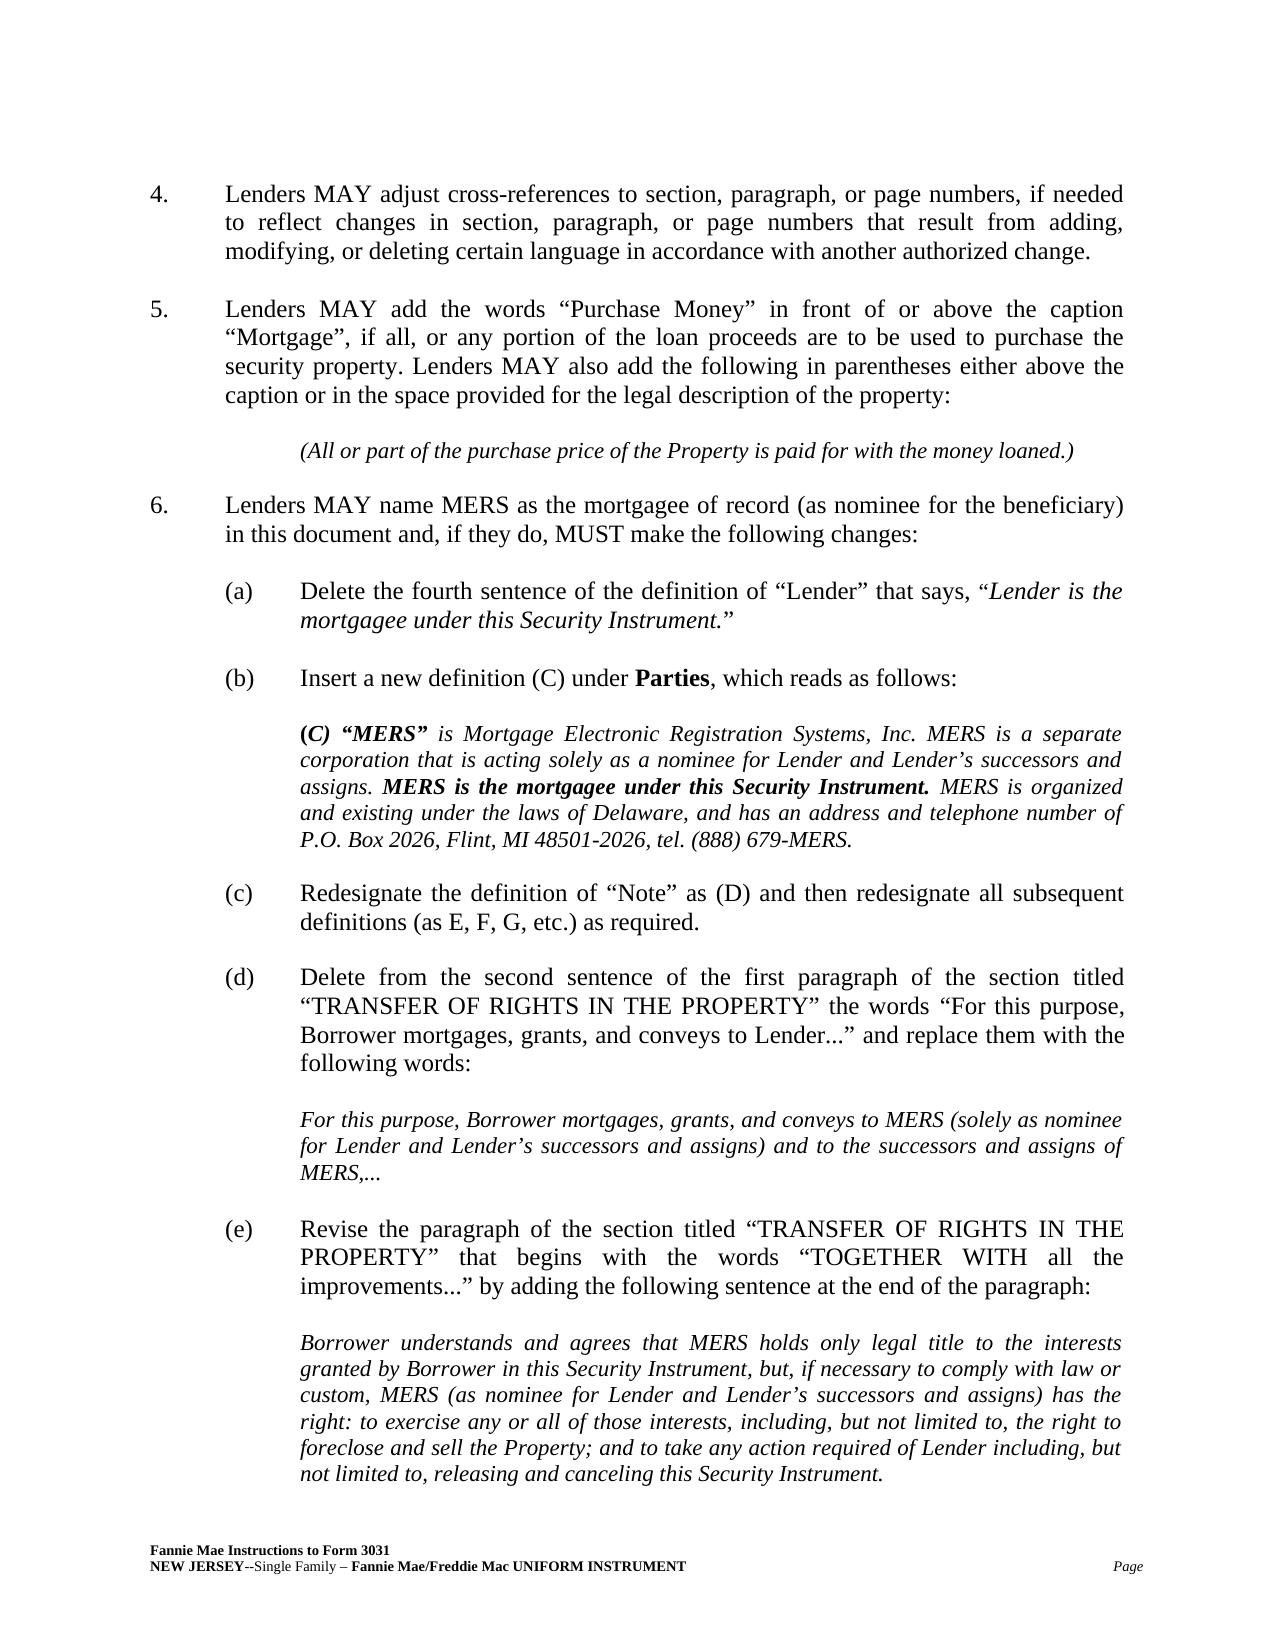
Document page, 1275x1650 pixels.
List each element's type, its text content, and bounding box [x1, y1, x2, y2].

text (c) Redesignate the definition of “Note” as (D) and then redesignate all subsequent definitions (as E, F, G, etc.) as required. [225, 878, 1125, 936]
text For this purpose, Borrower mortgages, grants, and conveys to MERS (solely as nominee for Lender and Lender’s successors and assigns) and to the successors and assigns of MERS,... [300, 1106, 1125, 1185]
text (All or part of the purchase price of the Property is paid for with the money loaned.) [225, 437, 1125, 464]
text 6. Lenders name MERS as the mortgagee of record (as nominee for the beneficiary) in this document and, if they do, MUST make the following changes: [150, 490, 1125, 548]
text 4. Lenders adjust cross-references to section, paragraph, or page numbers, if needed to reflect changes in section, paragraph, or page numbers that result from adding, modifying, or deleting certain language in accordance with another authorized change. [150, 179, 1125, 265]
text (d) Delete from the second sentence of the first paragraph of the section titled “TRANSFER OF RIGHTS IN THE PROPERTY” the words “For this purpose, Borrower mortgages, grants, and conveys to Lender...” and replace them with the following words: [225, 962, 1125, 1077]
text (C) “MERS” is Mortgage Electronic Registration Systems, Inc. MERS is a separate corporation that is acting solely as a nominee for Lender and Lender’s successors and assigns. MERS is the mortgagee under this Security Instrument. MERS is organized and existing under the laws of Delaware, and has an address and telephone number of P.O. Box 2026, Flint, MI 48501-2026, tel. (888) 679-MERS. [300, 720, 1125, 852]
text Borrower understands and agrees that MERS holds only legal title to the interests granted by Borrower in this Security Instrument, but, if necessary to comply with law or custom, MERS (as nominee for Lender and Lender’s successors and assigns) has the right: to exercise any or all of those interests, including, but not limited to, the right to foreclose and sell the Property; and to take any action required of Lender including, but not limited to, releasing and canceling this Security Instrument. [300, 1329, 1125, 1487]
text (e) Revise the paragraph of the section titled “TRANSFER OF RIGHTS IN THE PROPERTY” that begins with the words “TOGETHER WITH all the improvements...” by adding the following sentence at the end of the paragraph: [225, 1214, 1125, 1300]
text (a) Delete the fourth sentence of the definition of “Lender” that says, “Lender is the mortgagee under this Security Instrument.” [225, 576, 1125, 634]
text 5. Lenders add the words “Purchase Money” in front of or above the caption “Mortgage”, if all, or any portion of the loan proceeds are to be used to purchase the security property. Lenders also add the following in parentheses either above the caption or in the space provided for the legal description of the property: [150, 294, 1125, 409]
text (b) Insert a new definition (C) under Parties, which reads as follows: [150, 663, 1125, 691]
